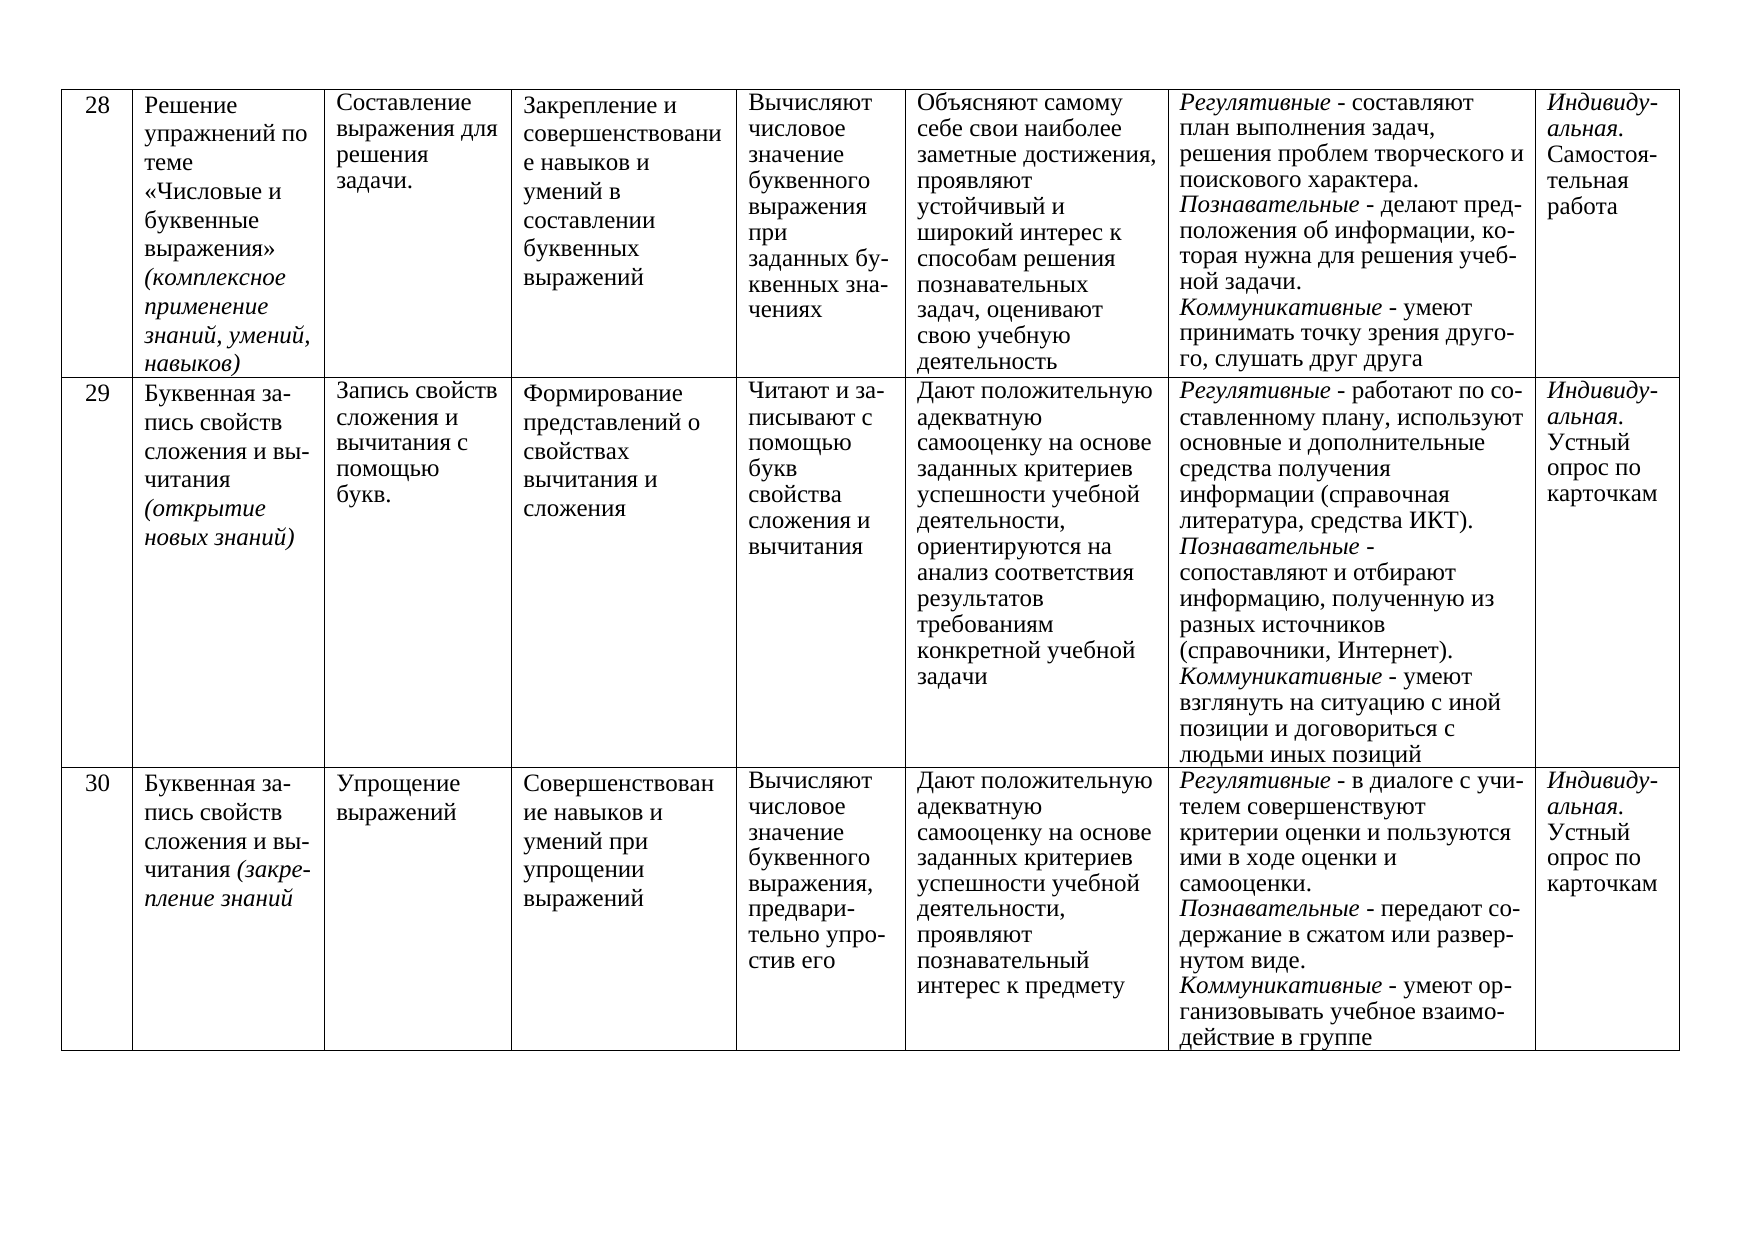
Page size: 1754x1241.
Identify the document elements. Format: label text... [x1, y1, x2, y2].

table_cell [512, 90, 736, 377]
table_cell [737, 768, 905, 1050]
table_cell Объясняют самому себе свои наиболее заметные достижения, проявляют устойчивый и широкий интерес к способам решения познавательных задач, оценивают свою учебную деятельность [906, 90, 1168, 377]
table_cell Буквенная запись свойств сложения и вычитания (открытие новых знаний) [133, 378, 324, 767]
table_cell Упрощение выражений [325, 768, 511, 1050]
table_cell 30 [62, 768, 132, 1050]
table_cell Дают положительную адекватную самооценку на основе заданных критериев успешности учебной деятельности, ориентируются на анализ соответствия результатов требованиям конкретной учебной задачи [906, 378, 1168, 767]
table_cell Формирование представлений о свойствах вычитания и сложения [512, 378, 736, 767]
table_cell 28 [62, 90, 132, 377]
table_cell Дают положительную адекватную самооценку на основе заданных критериев успешности учебной деятельности, проявляют познавательный интерес к предмету [906, 768, 1168, 1050]
table_cell Индивидуальная. Устный опрос по карточкам [1536, 768, 1679, 1050]
table_cell Индивиду- альная. Самостоя- тельная работа [1536, 90, 1679, 377]
table_cell Совершенствование навыков и умений при упрощении выражений [512, 768, 736, 1050]
table_cell Индивидуальная. Устный опрос по карточкам [1536, 378, 1679, 767]
table_cell Читают и записывают с помощью букв свойства сложения и вычитания [737, 378, 905, 767]
table_cell Решение упражнений по теме «Числовые и буквенные выражения» (комплексное применение знаний, умений, навыков) [133, 90, 324, 377]
table_cell 29 [62, 378, 132, 767]
table_cell Регулятивные - работают по составленному плану, используют основные и дополнительные средства получения информации (справочная литература, средства ИКТ). Познавательные - сопоставляют и отбирают информацию, полученную из разных источников (справочники, Интернет). Коммуникативные - умеют взглянуть на ситуацию с иной позиции и договориться с людьми иных позиций [1169, 378, 1535, 767]
table_cell Запись свойств сложения и вычитания с помощью букв. [325, 378, 511, 767]
table_cell Вычисляют числовое значение буквенного выражения при заданных буквенных значениях [737, 90, 905, 377]
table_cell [325, 90, 511, 377]
table_cell Регулятивные - составляют план выполнения задач, решения проблем творческого и поискового характера. Познавательные - делают предположения об информации, которая нужна для решения учебной задачи. Коммуникативные - умеют принимать точку зрения другого, слушать друг друга [1169, 90, 1535, 377]
table_cell Буквенная запись свойств сложения и вычитания (закрепление знаний [133, 768, 324, 1050]
table_cell Регулятивные - в диалоге с учителем совершенствуют критерии оценки и пользуются ими в ходе оценки и самооценки. Познавательные - передают содержание в сжатом или развернутом виде. Коммуникативные - умеют организовывать учебное взаимодействие в группе [1169, 768, 1535, 1050]
